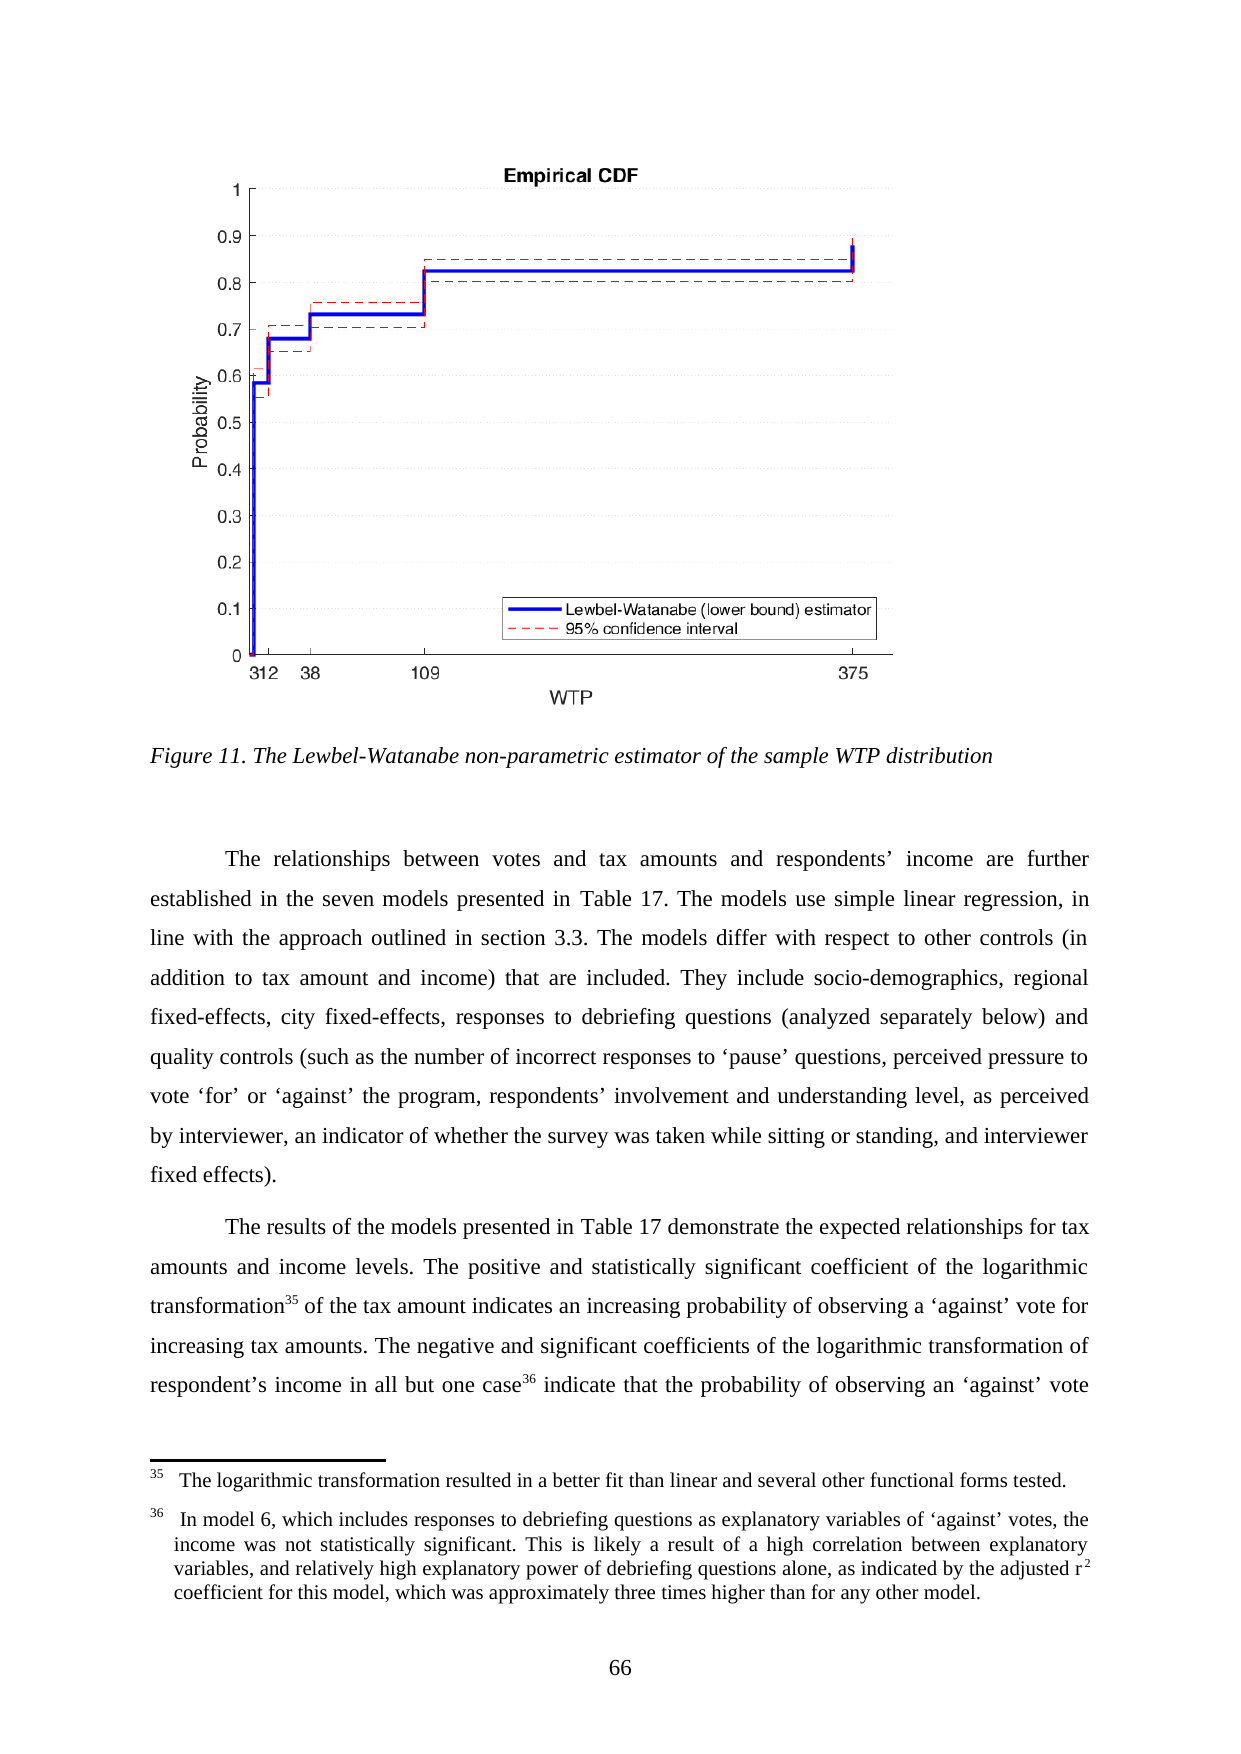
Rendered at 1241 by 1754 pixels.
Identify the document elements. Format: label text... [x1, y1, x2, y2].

picture [150, 150, 907, 717]
text The relationships between votes and tax amounts and respondents’ income are further established in the seven models presented in Table 17. The models use simple linear regression, in line with the approach outlined in section 3.3. The models differ with respect to other controls (in addition to tax amount and income) that are included. They include socio-demographics, regional fixed-effects, city fixed-effects, responses to debriefing questions (analyzed separately below) and quality controls (such as the number of incorrect responses to ‘pause’ questions, perceived pressure to vote ‘for’ or ‘against’ the program, respondents’ involvement and understanding level, as perceived by interviewer, an indicator of whether the survey was taken while sitting or standing, and interviewer fixed effects). [150, 846, 1090, 1188]
text Figure 11. The Lewbel-Watanabe non-parametric estimator of the sample WTP distribution [150, 742, 1090, 768]
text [150, 1213, 1090, 1398]
